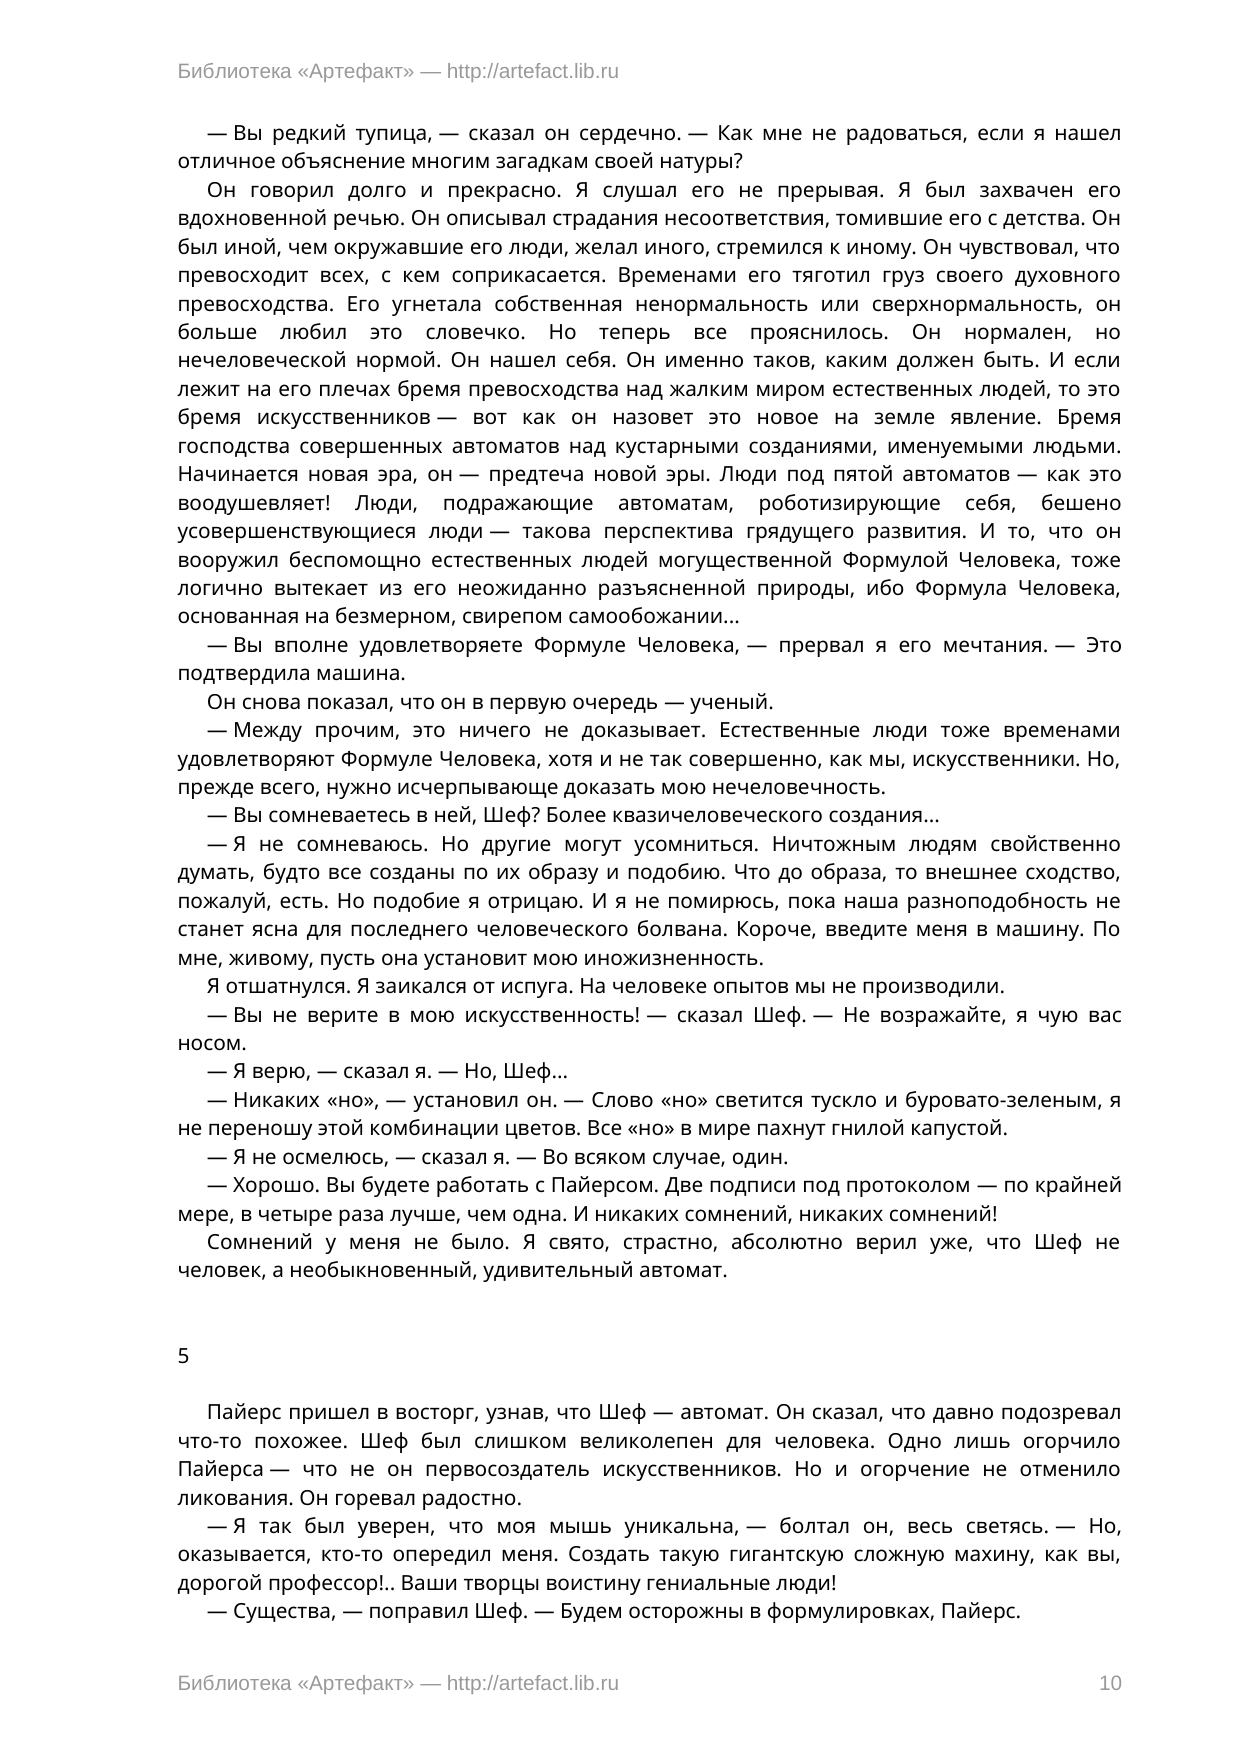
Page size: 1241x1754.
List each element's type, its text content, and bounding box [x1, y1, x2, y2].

text — Я не сомневаюсь. Но другие могут усомниться. Ничтожным людям свойственно думать, будто все созданы по их образу и подобию. Что до образа, то внешнее сходство, пожалуй, есть. Но подобие я отрицаю. И я не помирюсь, пока наша разноподобность не станет ясна для последнего человеческого болвана. Короче, введите меня в машину. По мне, живому, пусть она установит мою иножизненность. [177, 829, 1122, 971]
text — Я верю, — сказал я. — Но, Шеф... [177, 1057, 1122, 1085]
text 5 [177, 1284, 1122, 1397]
text — Вы редкий тупица, — сказал он сердечно. — Как мне не радоваться, если я нашел отличное объяснение многим загадкам своей натуры? [177, 118, 1122, 175]
text Я отшатнулся. Я заикался от испуга. На человеке опытов мы не производили. [177, 971, 1122, 1000]
text Он говорил долго и прекрасно. Я слушал его не прерывая. Я был захвачен его вдохновенной речью. Он описывал страдания несоответствия, томившие его с детства. Он был иной, чем окружавшие его люди, желал иного, стремился к иному. Он чувствовал, что превосходит всех, с кем соприкасается. Временами его тяготил груз своего духовного превосходства. Его угнетала собственная ненормальность или сверхнормальность, он больше любил это словечко. Но теперь все прояснилось. Он нормален, но нечеловеческой нормой. Он нашел себя. Он именно таков, каким должен быть. И если лежит на его плечах бремя превосходства над жалким миром естественных людей, то это бремя искусственников — вот как он назовет это новое на земле явление. Бремя господства совершенных автоматов над кустарными созданиями, именуемыми людьми. Начинается новая эра, он — предтеча новой эры. Люди под пятой автоматов — как это воодушевляет! Люди, подражающие автоматам, роботизирующие себя, бешено усовершенствующиеся люди — такова перспектива грядущего развития. И то, что он вооружил беспомощно естественных людей могущественной Формулой Человека, тоже логично вытекает из его неожиданно разъясненной природы, ибо Формула Человека, основанная на безмерном, свирепом самообожании... [177, 175, 1122, 630]
text Он снова показал, что он в первую очередь — ученый. [177, 687, 1122, 715]
text — Вы не верите в мою искусственность! — сказал Шеф. — Не возражайте, я чую вас носом. [177, 1000, 1122, 1057]
text — Я так был уверен, что моя мышь уникальна, — болтал он, весь светясь. — Но, оказывается, кто-то опередил меня. Создать такую гигантскую сложную махину, как вы, дорогой профессор!.. Ваши творцы воистину гениальные люди! [177, 1511, 1122, 1596]
text — Никаких «но», — установил он. — Слово «но» светится тускло и буровато-зеленым, я не переношу этой комбинации цветов. Все «но» в мире пахнут гнилой капустой. [177, 1085, 1122, 1142]
text — Вы сомневаетесь в ней, Шеф? Более квазичеловеческого создания... [177, 801, 1122, 829]
text — Хорошо. Вы будете работать с Пайерсом. Две подписи под протоколом — по крайней мере, в четыре раза лучше, чем одна. И никаких сомнений, никаких сомнений! [177, 1170, 1122, 1227]
text — Я не осмелюсь, — сказал я. — Во всяком случае, один. [177, 1142, 1122, 1170]
text Сомнений у меня не было. Я свято, страстно, абсолютно верил уже, что Шеф не человек, а необыкновенный, удивительный автомат. [177, 1227, 1122, 1284]
text Пайерс пришел в восторг, узнав, что Шеф — автомат. Он сказал, что давно подозревал что-то похожее. Шеф был слишком великолепен для человека. Одно лишь огорчило Пайерса — что не он первосоздатель искусственников. Но и огорчение не отменило ликования. Он горевал радостно. [177, 1397, 1122, 1511]
text — Существа, — поправил Шеф. — Будем осторожны в формулировках, Пайерс. [177, 1596, 1122, 1625]
text — Вы вполне удовлетворяете Формуле Человека, — прервал я его мечтания. — Это подтвердила машина. [177, 630, 1122, 687]
text — Между прочим, это ничего не доказывает. Естественные люди тоже временами удовлетворяют Формуле Человека, хотя и не так совершенно, как мы, искусственники. Но, прежде всего, нужно исчерпывающе доказать мою нечеловечность. [177, 715, 1122, 801]
